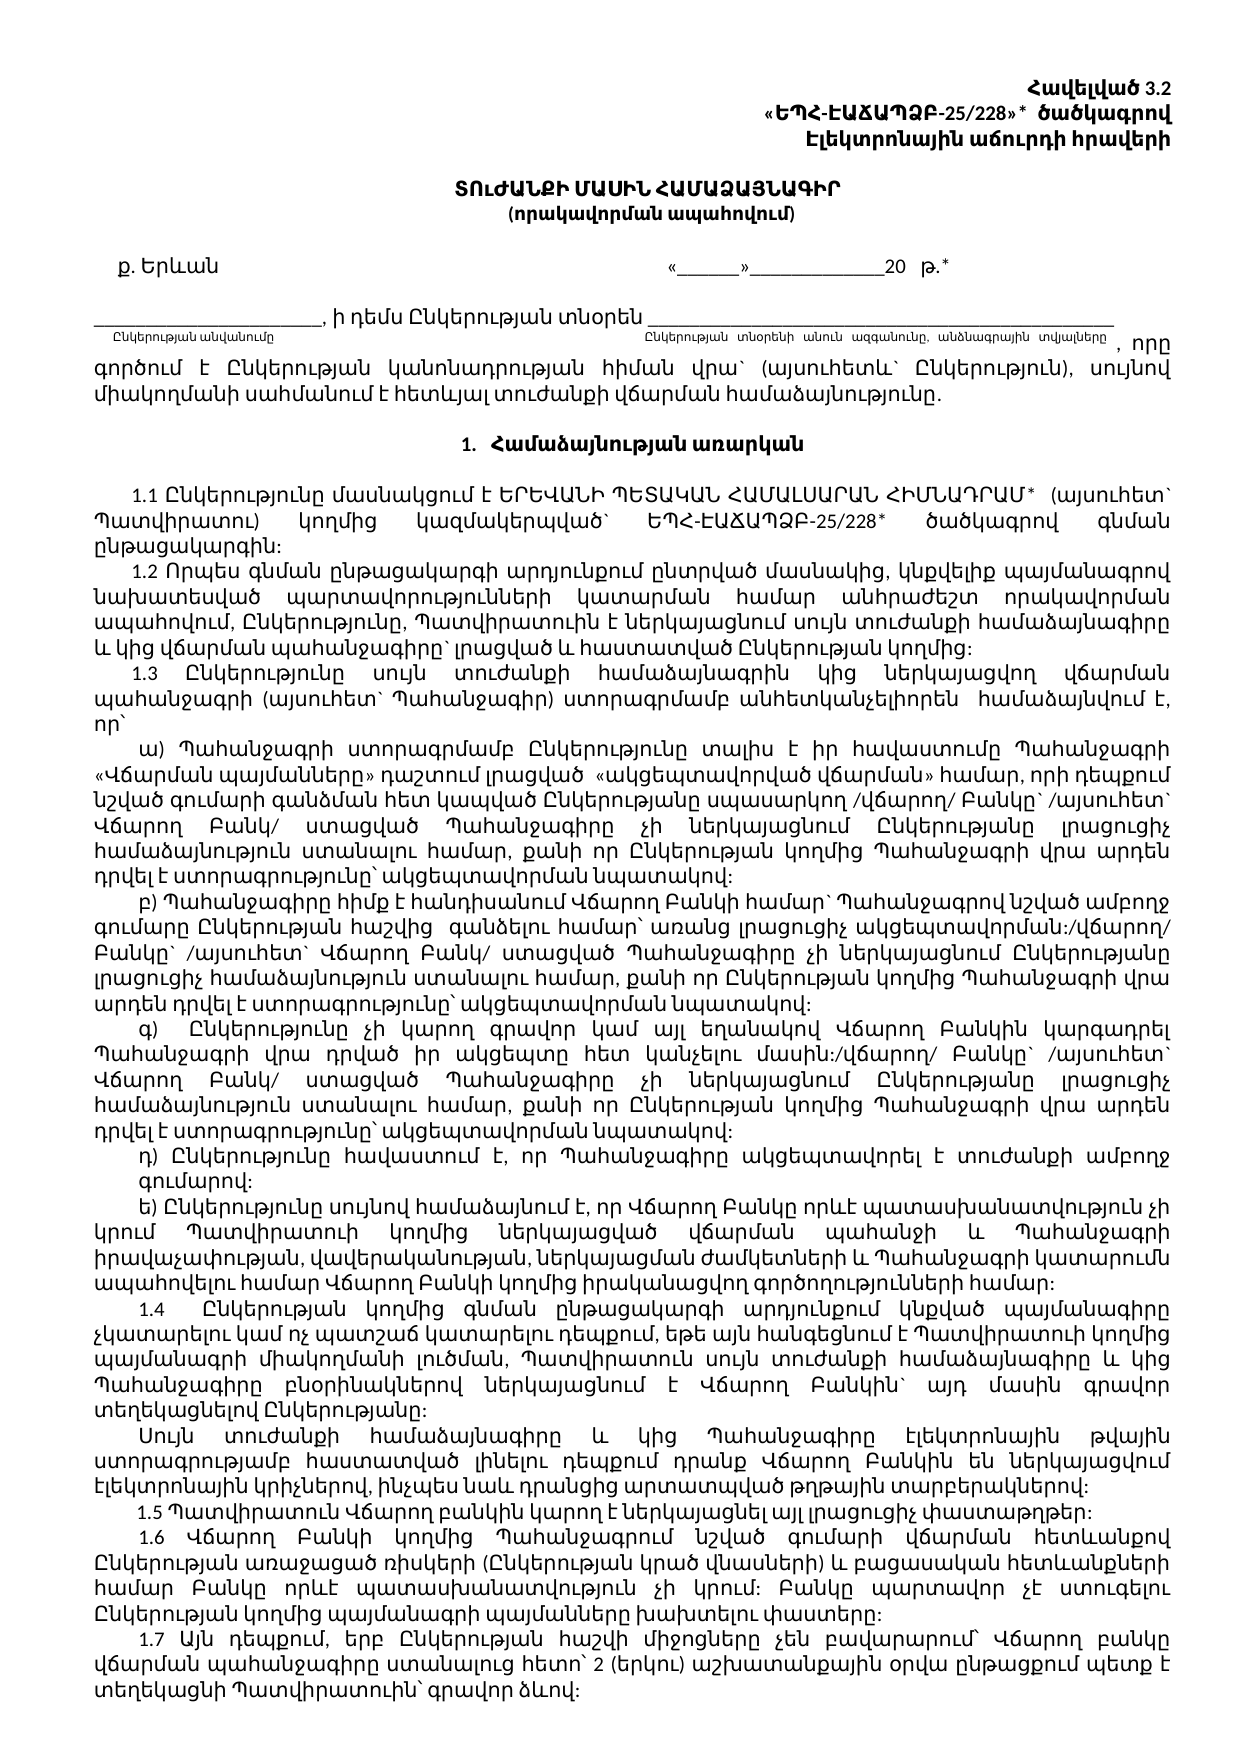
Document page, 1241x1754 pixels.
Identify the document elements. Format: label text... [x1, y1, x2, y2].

text (որակավորման ապահովում) [94, 202, 1171, 225]
text գ) Ընկերությունը չի կարող գրավոր կամ այլ եղանակով Վճարող Բանկին կարգադրել Պահանջագրի վրա դրված իր ակցեպտը հետ կանչելու մասին:/վճարող/ Բանկը` /այսուհետ` Վճարող Բանկ/ ստացված Պահանջագիրը չի ներկայացնում Ընկերությանը լրացուցիչ համաձայնություն ստանալու համար, քանի որ Ընկերության կողմից Պահանջագրի վրա արդեն դրվել է ստորագրությունը՝ ակցեպտավորման նպատակով: [94, 1016, 1171, 1143]
text 1.6 Վճարող Բանկի կողմից Պահանջագրում նշված գումարի վճարման հետևանքով Ընկերության առաջացած ռիսկերի (Ընկերության կրած վնասների) և բացասական հետևանքների համար Բանկը որևէ պատասխանատվություն չի կրում: Բանկը պարտավոր չէ ստուգելու Ընկերության կողմից պայմանագրի պայմանները խախտելու փաստերը: [94, 1524, 1171, 1626]
text «ԵՊՀ-ԷԱՃԱՊՁԲ-25/228»* ծածկագրով [94, 100, 1171, 126]
text 1.3 Ընկերությունը սույն տուժանքի համաձայնագրին կից ներկայացվող վճարման պահանջագրի (այսուհետ` Պահանջագիր) ստորագրմամբ անհետկանչելիորեն համաձայնվում է, որ՝ [94, 660, 1171, 737]
text Հավելված 3.2 [94, 75, 1171, 100]
text դ) Ընկերությունը հավաստում է, որ Պահանջագիրը ակցեպտավորել է տուժանքի ամբողջ գումարով: [138, 1143, 1171, 1194]
text ______________________, ի դեմս Ընկերության տնօրեն _____________________________________________ [94, 304, 1171, 330]
text 1.2 Որպես գնման ընթացակարգի արդյունքում ընտրված մասնակից, կնքվելիք պայմանագրով նախատեսված պարտավորությունների կատարման համար անհրաժեշտ որակավորման ապահովում, Ընկերությունը, Պատվիրատուին է ներկայացնում սույն տուժանքի համաձայնագիրը և կից վճարման պահանջագիրը` լրացված և հաստատված Ընկերության կողմից: [94, 559, 1171, 660]
text Ընկերության անվանումը Ընկերության տնօրենի անուն ազգանունը, անձնագրային տվյալները , որը գործում է Ընկերության կանոնադրության հիման վրա` (այսուհետև` Ընկերություն), սույնով միակողմանի սահմանում է հետևյալ տուժանքի վճարման համաձայնությունը. [94, 330, 1171, 406]
text ա) Պահանջագրի ստորագրմամբ Ընկերությունը տալիս է իր հավաստումը Պահանջագրի «Վճարման պայմանները» դաշտում լրացված «ակցեպտավորված վճարման» համար, որի դեպքում նշված գումարի գանձման հետ կապված Ընկերությանը սպասարկող /վճարող/ Բանկը` /այսուհետ` Վճարող Բանկ/ ստացված Պահանջագիրը չի ներկայացնում Ընկերությանը լրացուցիչ համաձայնություն ստանալու համար, քանի որ Ընկերության կողմից Պահանջագրի վրա արդեն դրվել է ստորագրությունը՝ ակցեպտավորման նպատակով: [94, 737, 1171, 889]
text 1.7 Այն դեպքում, երբ Ընկերության հաշվի միջոցները չեն բավարարում՝ Վճարող բանկը վճարման պահանջագիրը ստանալուց հետո՝ 2 (երկու) աշխատանքային օրվա ընթացքում պետք է տեղեկացնի Պատվիրատուին՝ գրավոր ձևով: [94, 1626, 1171, 1702]
text բ) Պահանջագիրը հիմք է հանդիսանում Վճարող Բանկի համար` Պահանջագրով նշված ամբողջ գումարը Ընկերության հաշվից գանձելու համար՝ առանց լրացուցիչ ակցեպտավորման:/վճարող/ Բանկը` /այսուհետ` Վճարող Բանկ/ ստացված Պահանջագիրը չի ներկայացնում Ընկերությանը լրացուցիչ համաձայնություն ստանալու համար, քանի որ Ընկերության կողմից Պահանջագրի վրա արդեն դրվել է ստորագրությունը՝ ակցեպտավորման նպատակով: [94, 889, 1171, 1016]
text ք. Երևան «______»_____________20 թ.* [94, 254, 1171, 279]
text ե) Ընկերությունը սույնով համաձայնում է, որ Վճարող Բանկը որևէ պատասխանատվություն չի կրում Պատվիրատուի կողմից ներկայացված վճարման պահանջի և Պահանջագրի իրավաչափության, վավերականության, ներկայացման ժամկետների և Պահանջագրի կատարումն ապահովելու համար Վճարող Բանկի կողմից իրականացվող գործողությունների համար: [94, 1194, 1171, 1296]
text Էլեկտրոնային աճուրդի հրավերի [94, 126, 1171, 151]
text 1.5 Պատվիրատուն Վճարող բանկին կարող է ներկայացնել այլ լրացուցիչ փաստաթղթեր: [94, 1499, 1171, 1524]
text ՏՈւԺԱՆՔԻ ՄԱՍԻՆ ՀԱՄԱՁԱՅՆԱԳԻՐ [94, 177, 1171, 202]
text 1.4 Ընկերության կողմից գնման ընթացակարգի արդյունքում կնքված պայմանագիրը չկատարելու կամ ոչ պատշաճ կատարելու դեպքում, եթե այն հանգեցնում է Պատվիրատուի կողմից պայմանագրի միակողմանի լուծման, Պատվիրատուն սույն տուժանքի համաձայնագիրը և կից Պահանջագիրը բնօրինակներով ներկայացնում է Վճարող Բանկին` այդ մասին գրավոր տեղեկացնելով Ընկերությանը: [94, 1296, 1171, 1423]
text 1.1 Ընկերությունը մասնակցում է ԵՐԵՎԱՆԻ ՊԵՏԱԿԱՆ ՀԱՄԱԼՍԱՐԱՆ ՀԻՄՆԱԴՐԱՄ* (այսուհետ` Պատվիրատու) կողմից կազմակերպված` ԵՊՀ-ԷԱՃԱՊՁԲ-25/228* ծածկագրով գնման ընթացակարգին: [94, 482, 1171, 559]
text Սույն տուժանքի համաձայնագիրը և կից Պահանջագիրը էլեկտրոնային թվային ստորագրությամբ հաստատված լինելու դեպքում դրանք Վճարող Բանկին են ներկայացվում էլեկտրոնային կրիչներով, ինչպես նաև դրանցից արտատպված թղթային տարբերակներով: [94, 1423, 1171, 1499]
text 1. Համաձայնության առարկան [94, 432, 1171, 457]
